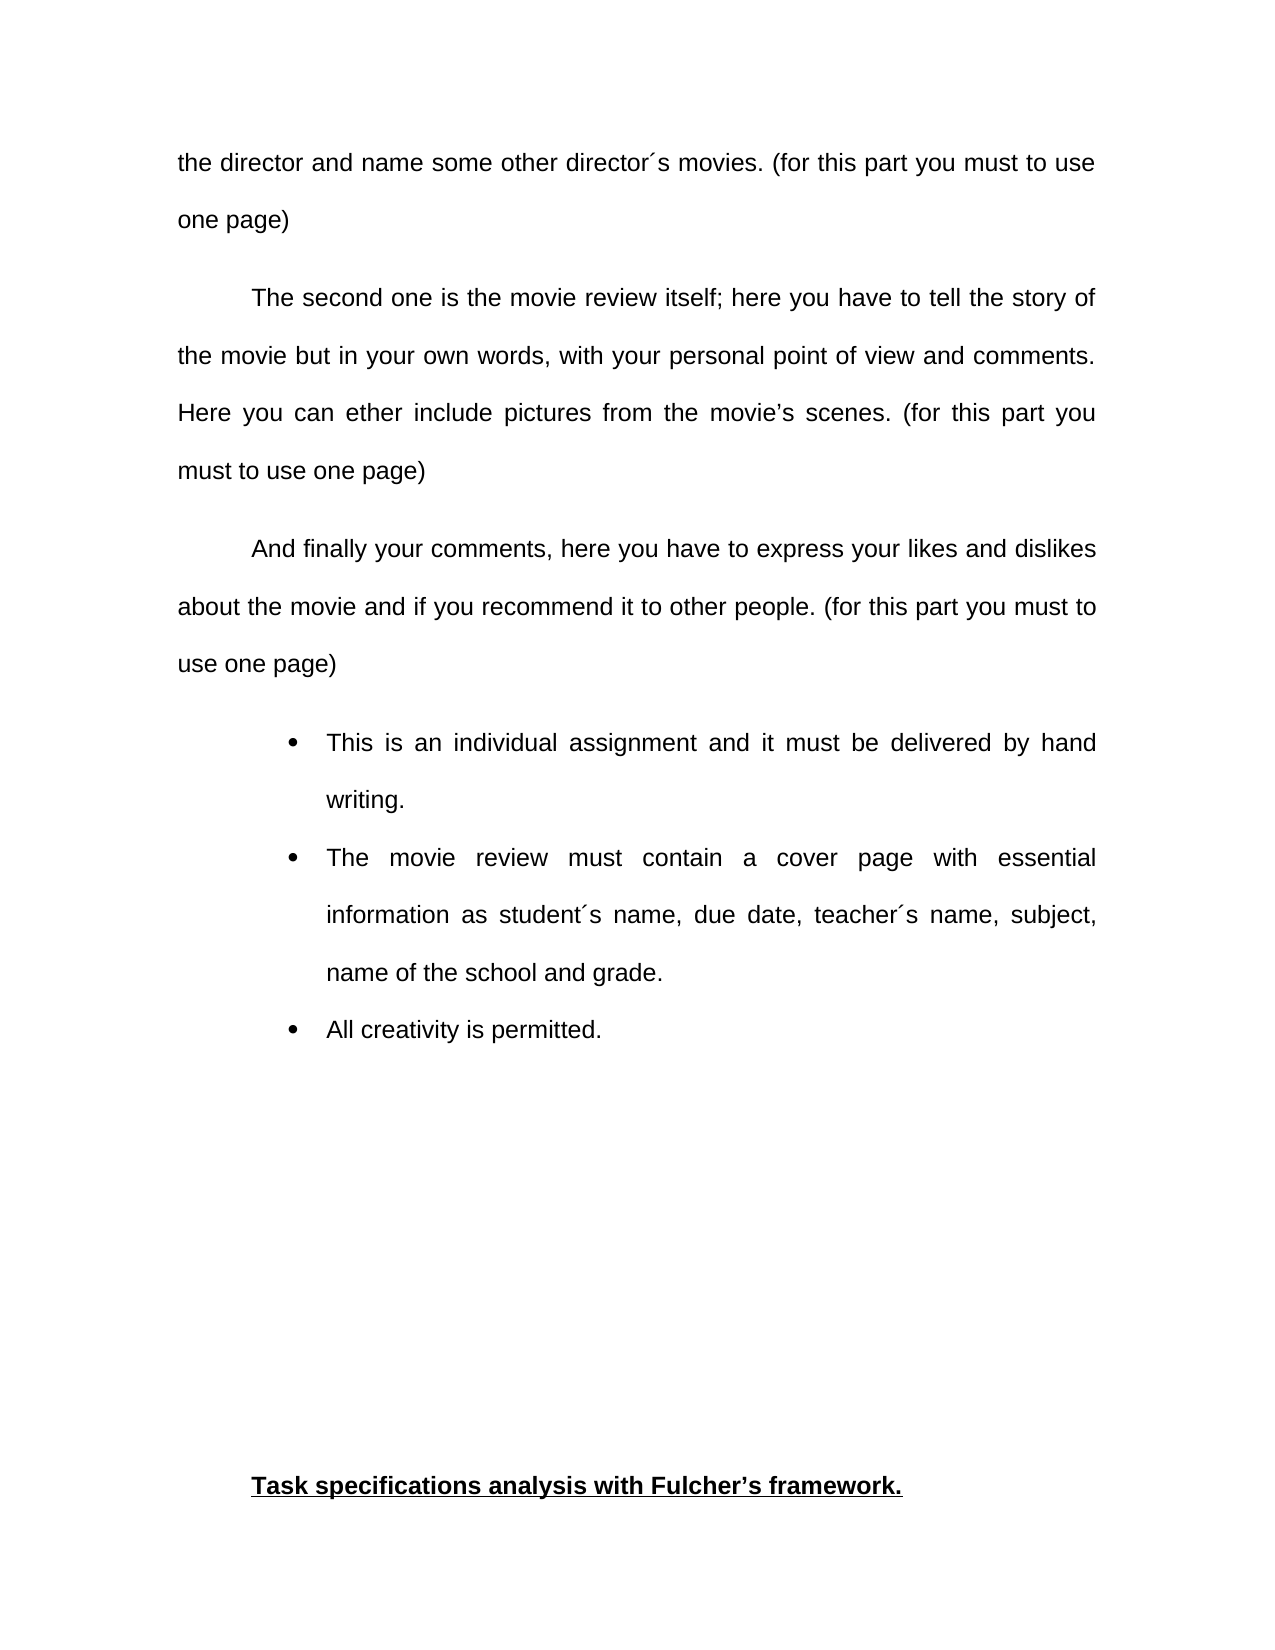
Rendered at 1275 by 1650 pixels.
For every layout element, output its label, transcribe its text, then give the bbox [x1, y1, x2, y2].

list This is an individual assignment and it must be delivered by hand writing. [288, 728, 1098, 814]
text And finally your comments, here you have to express your likes and dislikes about the movie and if you recommend it to other people. (for this part you must to use one page) [177, 534, 1098, 678]
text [177, 148, 1098, 234]
text The second one is the movie review itself; here you have to tell the story of the movie but in your own words, with your personal point of view and comments. Here you can ether include pictures from the movie’s scenes. (for this part you must to use one page) [177, 283, 1098, 485]
list All creativity is permitted. [288, 1015, 1098, 1044]
text Task specifications analysis with Fulcher’s framework. [177, 1471, 1098, 1499]
list The movie review must contain a cover page with essential information as student´s name, due date, teacher´s name, subject, name of the school and grade. [288, 843, 1098, 987]
